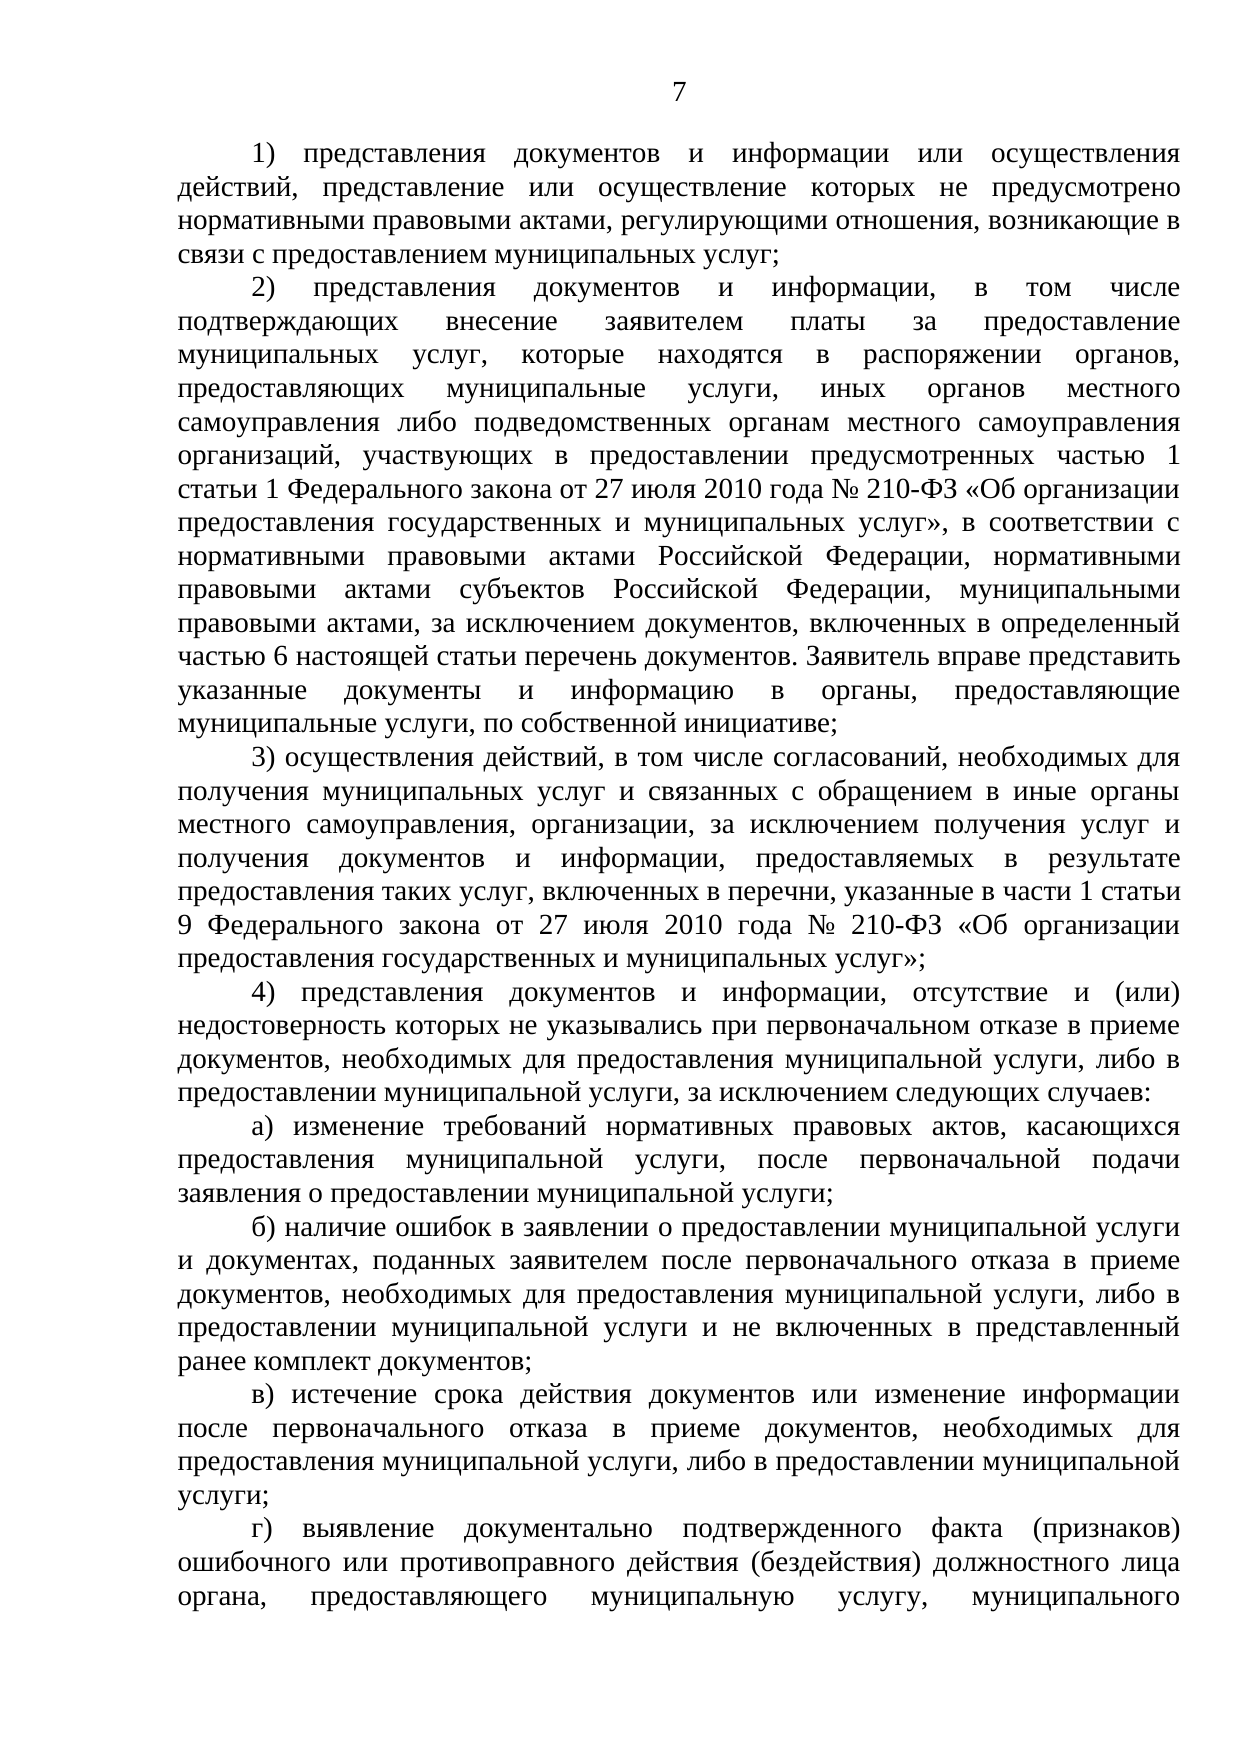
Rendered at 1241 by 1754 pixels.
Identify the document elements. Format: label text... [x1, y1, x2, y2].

text б) наличие ошибок в заявлении о предоставлении муниципальной услуги и документах, поданных заявителем после первоначального отказа в приеме документов, необходимых для предоставления муниципальной услуги, либо в предоставлении муниципальной услуги и не включенных в представленный ранее комплект документов; [177, 1209, 1181, 1376]
text 2) представления документов и информации, в том числе подтверждающих внесение заявителем платы за предоставление муниципальных услуг, которые находятся в распоряжении органов, предоставляющих муниципальные услуги, иных органов местного самоуправления либо подведомственных органам местного самоуправления организаций, участвующих в предоставлении предусмотренных частью 1 статьи 1 Федерального закона от 27 июля 2010 года № 210-ФЗ «Об организации предоставления государственных и муниципальных услуг», в соответствии с нормативными правовыми актами Российской Федерации, нормативными правовыми актами субъектов Российской Федерации, муниципальными правовыми актами, за исключением документов, включенных в определенный частью 6 настоящей статьи перечень документов. Заявитель вправе представить указанные документы и информацию в органы, предоставляющие муниципальные услуги, по собственной инициативе; [177, 269, 1181, 739]
text 4) представления документов и информации, отсутствие и (или) недостоверность которых не указывались при первоначальном отказе в приеме документов, необходимых для предоставления муниципальной услуги, либо в предоставлении муниципальной услуги, за исключением следующих случаев: [177, 974, 1181, 1108]
text а) изменение требований нормативных правовых актов, касающихся предоставления муниципальной услуги, после первоначальной подачи заявления о предоставлении муниципальной услуги; [177, 1108, 1181, 1209]
text в) истечение срока действия документов или изменение информации после первоначального отказа в приеме документов, необходимых для предоставления муниципальной услуги, либо в предоставлении муниципальной услуги; [177, 1376, 1181, 1511]
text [177, 1511, 1181, 1611]
text 1) представления документов и информации или осуществления действий, представление или осуществление которых не предусмотрено нормативными правовыми актами, регулирующими отношения, возникающие в связи с предоставлением муниципальных услуг; [177, 135, 1181, 269]
text 3) осуществления действий, в том числе согласований, необходимых для получения муниципальных услуг и связанных с обращением в иные органы местного самоуправления, организации, за исключением получения услуг и получения документов и информации, предоставляемых в результате предоставления таких услуг, включенных в перечни, указанные в части 1 статьи 9 Федерального закона от 27 июля 2010 года № 210-ФЗ «Об организации предоставления государственных и муниципальных услуг»; [177, 739, 1181, 974]
